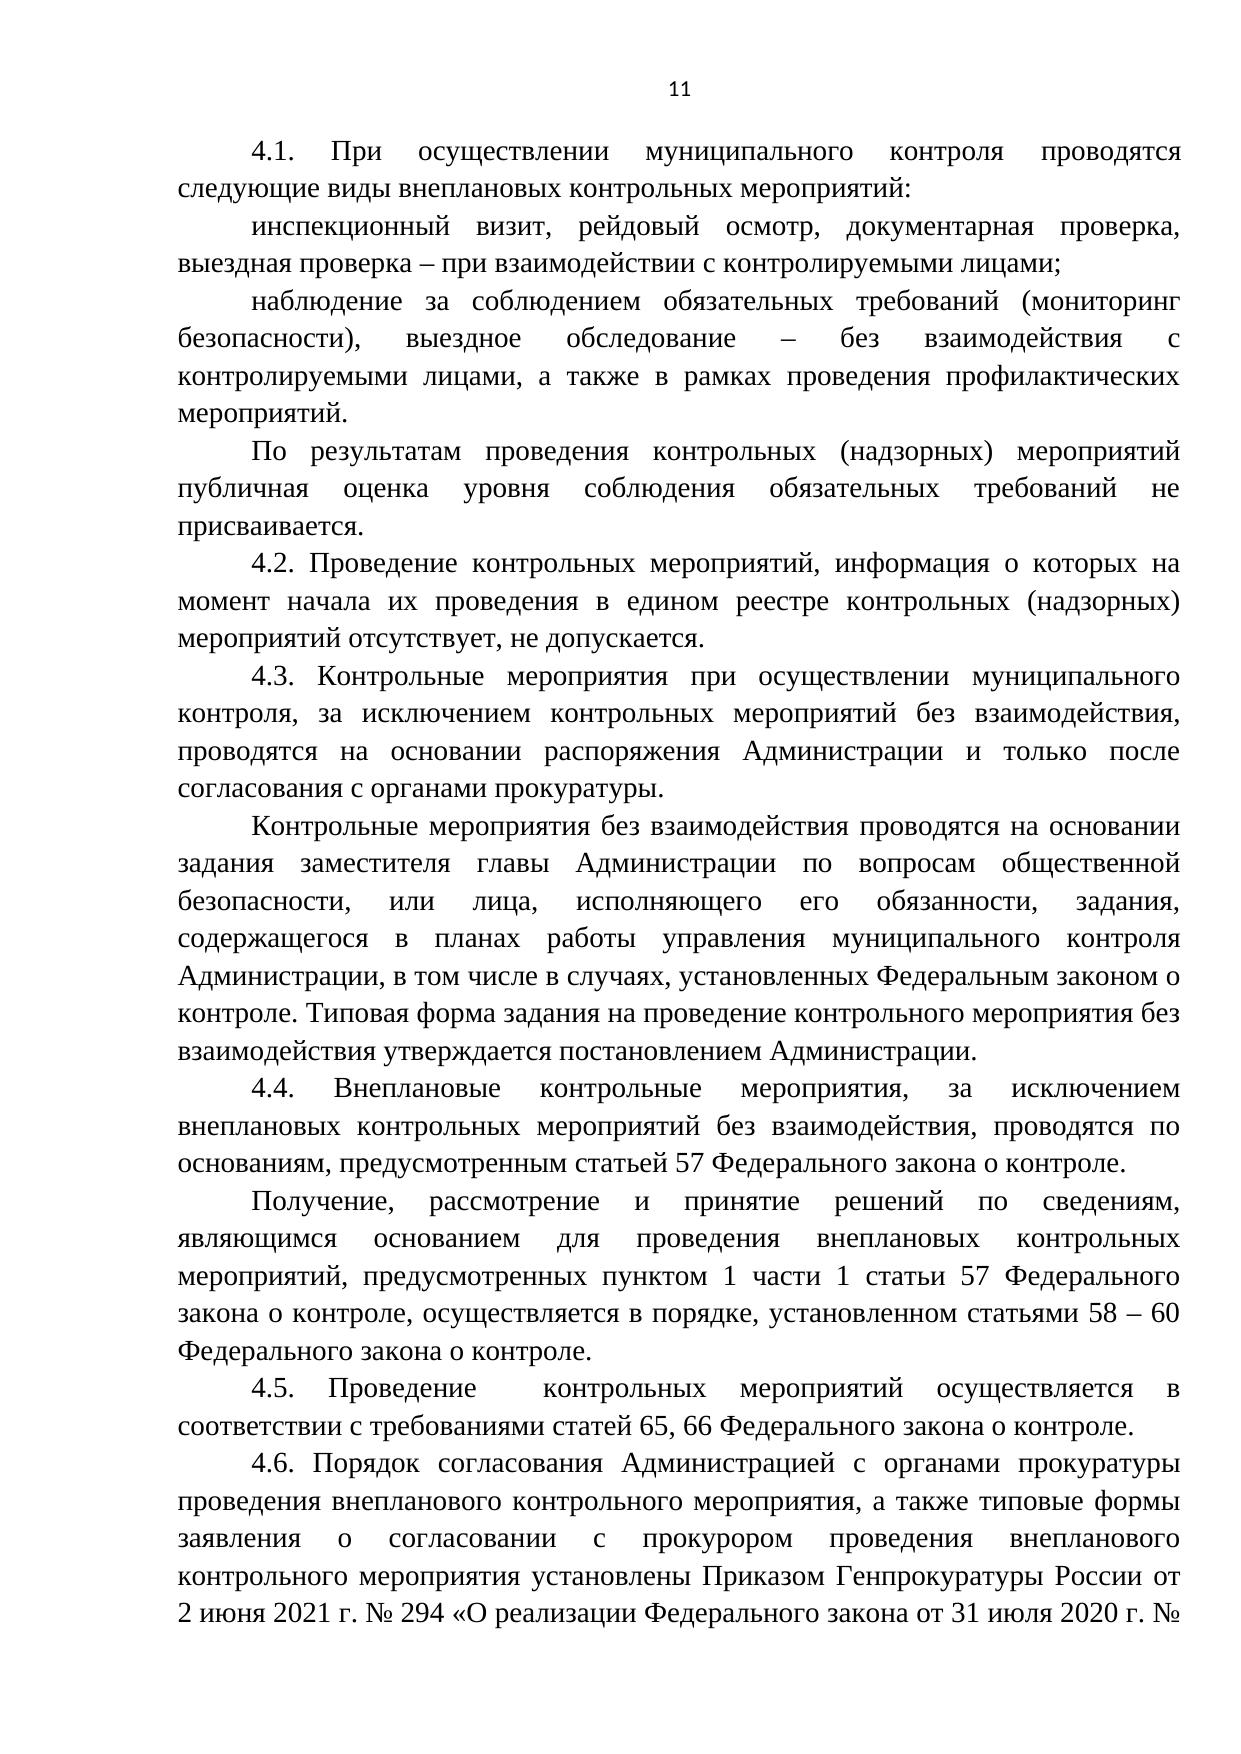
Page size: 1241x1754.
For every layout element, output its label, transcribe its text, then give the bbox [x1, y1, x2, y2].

text Контрольные мероприятия без взаимодействия проводятся на основании задания заместителя главы Администрации по вопросам общественной безопасности, или лица, исполняющего его обязанности, задания, содержащегося в планах работы управления муниципального контроля Администрации, в том числе в случаях, установленных Федеральным законом о контроле. Типовая форма задания на проведение контрольного мероприятия без взаимодействия утверждается постановлением Администрации. [177, 805, 1181, 1067]
text наблюдение за соблюдением обязательных требований (мониторинг безопасности), выездное обследование – без взаимодействия с контролируемыми лицами, а также в рамках проведения профилактических мероприятий. [177, 280, 1181, 430]
text 4.3. Контрольные мероприятия при осуществлении муниципального контроля, за исключением контрольных мероприятий без взаимодействия, проводятся на основании распоряжения Администрации и только после согласования с органами прокуратуры. [177, 655, 1181, 805]
text По результатам проведения контрольных (надзорных) мероприятий публичная оценка уровня соблюдения обязательных требований не присваивается. [177, 430, 1181, 542]
text 4.5. Проведение контрольных мероприятий осуществляется в соответствии с требованиями статей 65, 66 Федерального закона о контроле. [177, 1367, 1181, 1442]
text 4.4. Внеплановые контрольные мероприятия, за исключением внеплановых контрольных мероприятий без взаимодействия, проводятся по основаниям, предусмотренным статьей 57 Федерального закона о контроле. [177, 1067, 1181, 1180]
text Получение, рассмотрение и принятие решений по сведениям, являющимся основанием для проведения внеплановых контрольных мероприятий, предусмотренных пунктом 1 части 1 статьи 57 Федерального закона о контроле, осуществляется в порядке, установленном статьями 58 – 60 Федерального закона о контроле. [177, 1180, 1181, 1367]
text 4.1. При осуществлении муниципального контроля проводятся следующие виды внеплановых контрольных мероприятий: [177, 130, 1181, 205]
text инспекционный визит, рейдовый осмотр, документарная проверка, выездная проверка – при взаимодействии с контролируемыми лицами; [177, 205, 1181, 280]
text 4.2. Проведение контрольных мероприятий, информация о которых на момент начала их проведения в едином реестре контрольных (надзорных) мероприятий отсутствует, не допускается. [177, 542, 1181, 655]
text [177, 1442, 1181, 1630]
